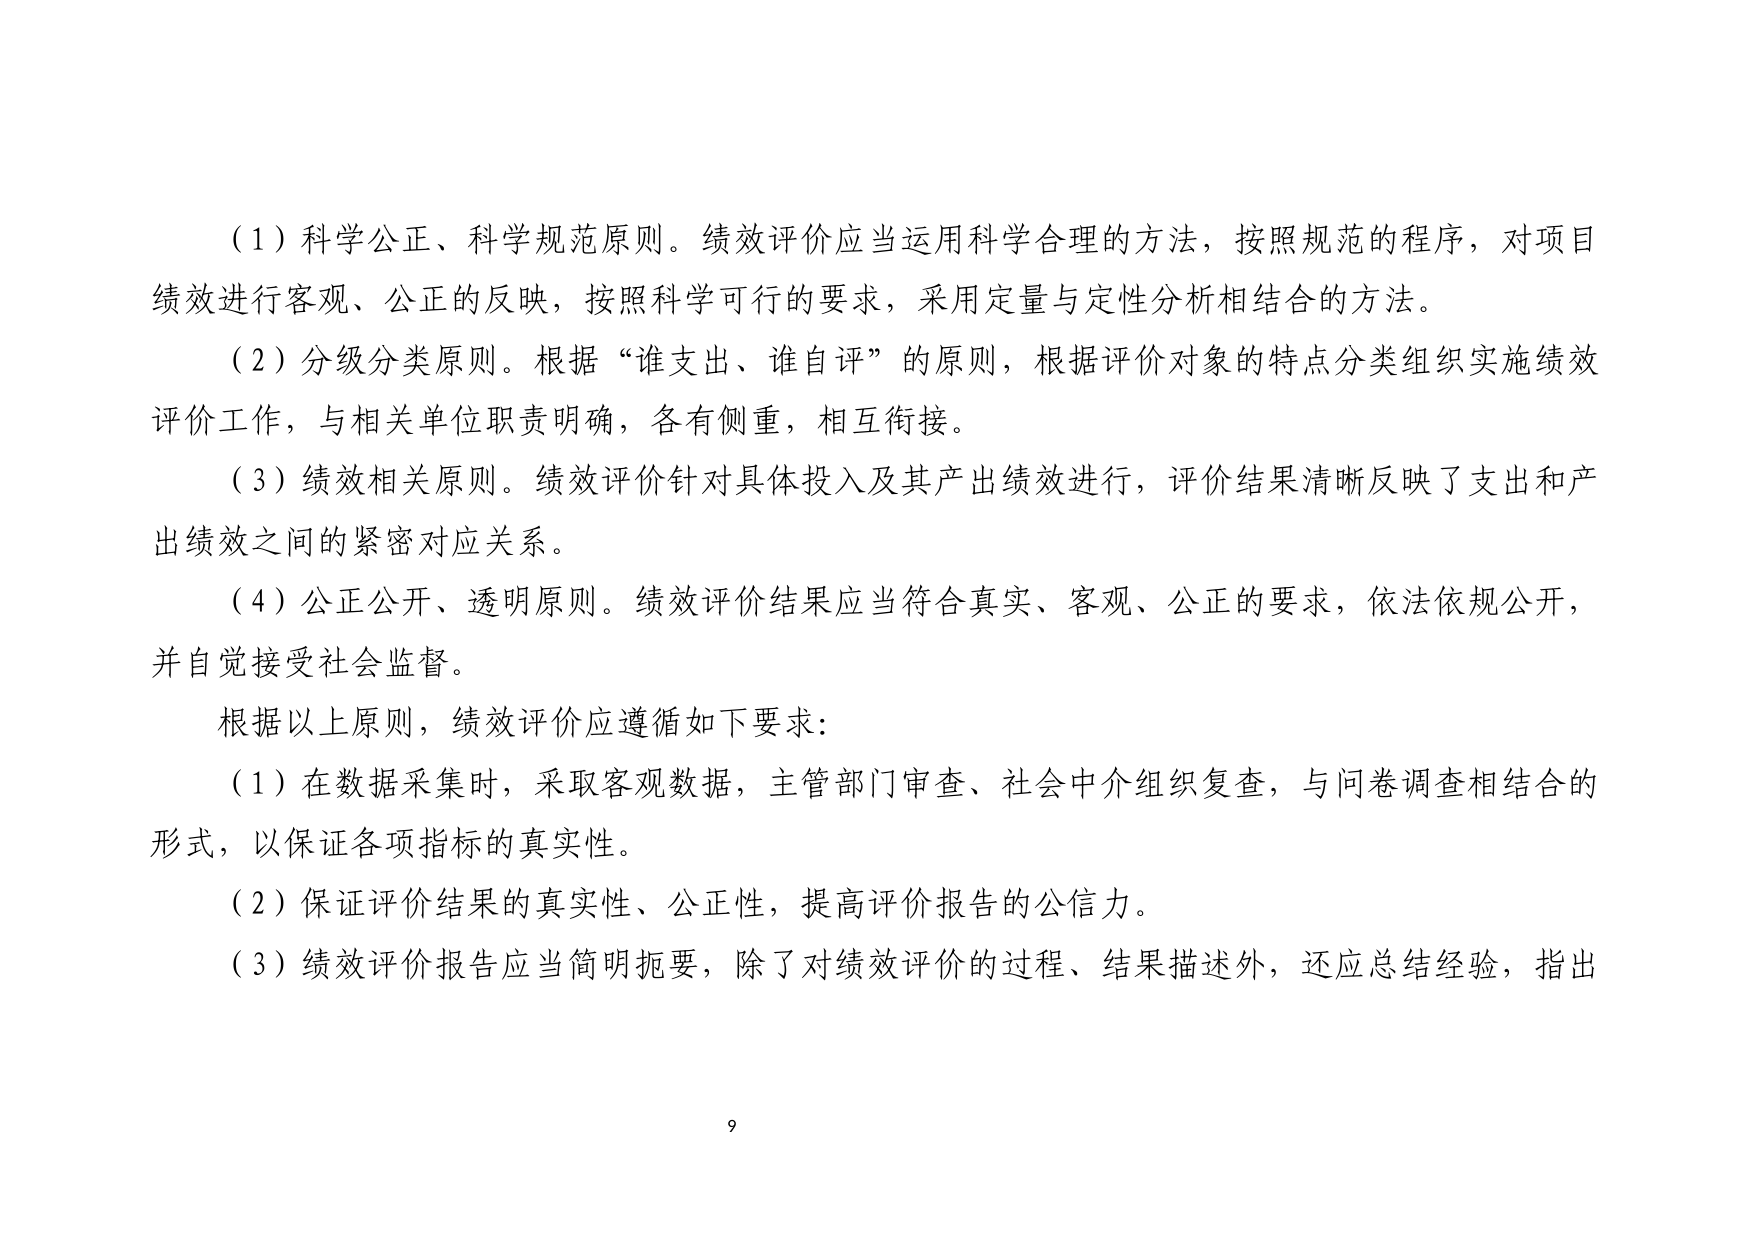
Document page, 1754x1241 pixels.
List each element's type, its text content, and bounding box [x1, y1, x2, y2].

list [150, 928, 1604, 988]
list （4）公正公开、透明原则。绩效评价结果应当符合真实、客观、公正的要求，依法依规公开，并自觉接受社会监督。 [150, 565, 1604, 686]
list （1）在数据采集时，采取客观数据，主管部门审查、社会中介组织复查，与问卷调查相结合的形式，以保证各项指标的真实性。 [150, 747, 1604, 867]
list 根据以上原则，绩效评价应遵循如下要求： [150, 686, 1604, 747]
list （2）保证评价结果的真实性、公正性，提高评价报告的公信力。 [150, 867, 1604, 928]
list （2）分级分类原则。根据“谁支出、谁自评”的原则，根据评价对象的特点分类组织实施绩效评价工作，与相关单位职责明确，各有侧重，相互衔接。 [150, 324, 1604, 444]
list （1）科学公正、科学规范原则。绩效评价应当运用科学合理的方法，按照规范的程序，对项目绩效进行客观、公正的反映，按照科学可行的要求，采用定量与定性分析相结合的方法。 [150, 203, 1604, 324]
list （3）绩效相关原则。绩效评价针对具体投入及其产出绩效进行，评价结果清晰反映了支出和产出绩效之间的紧密对应关系。 [150, 444, 1604, 565]
